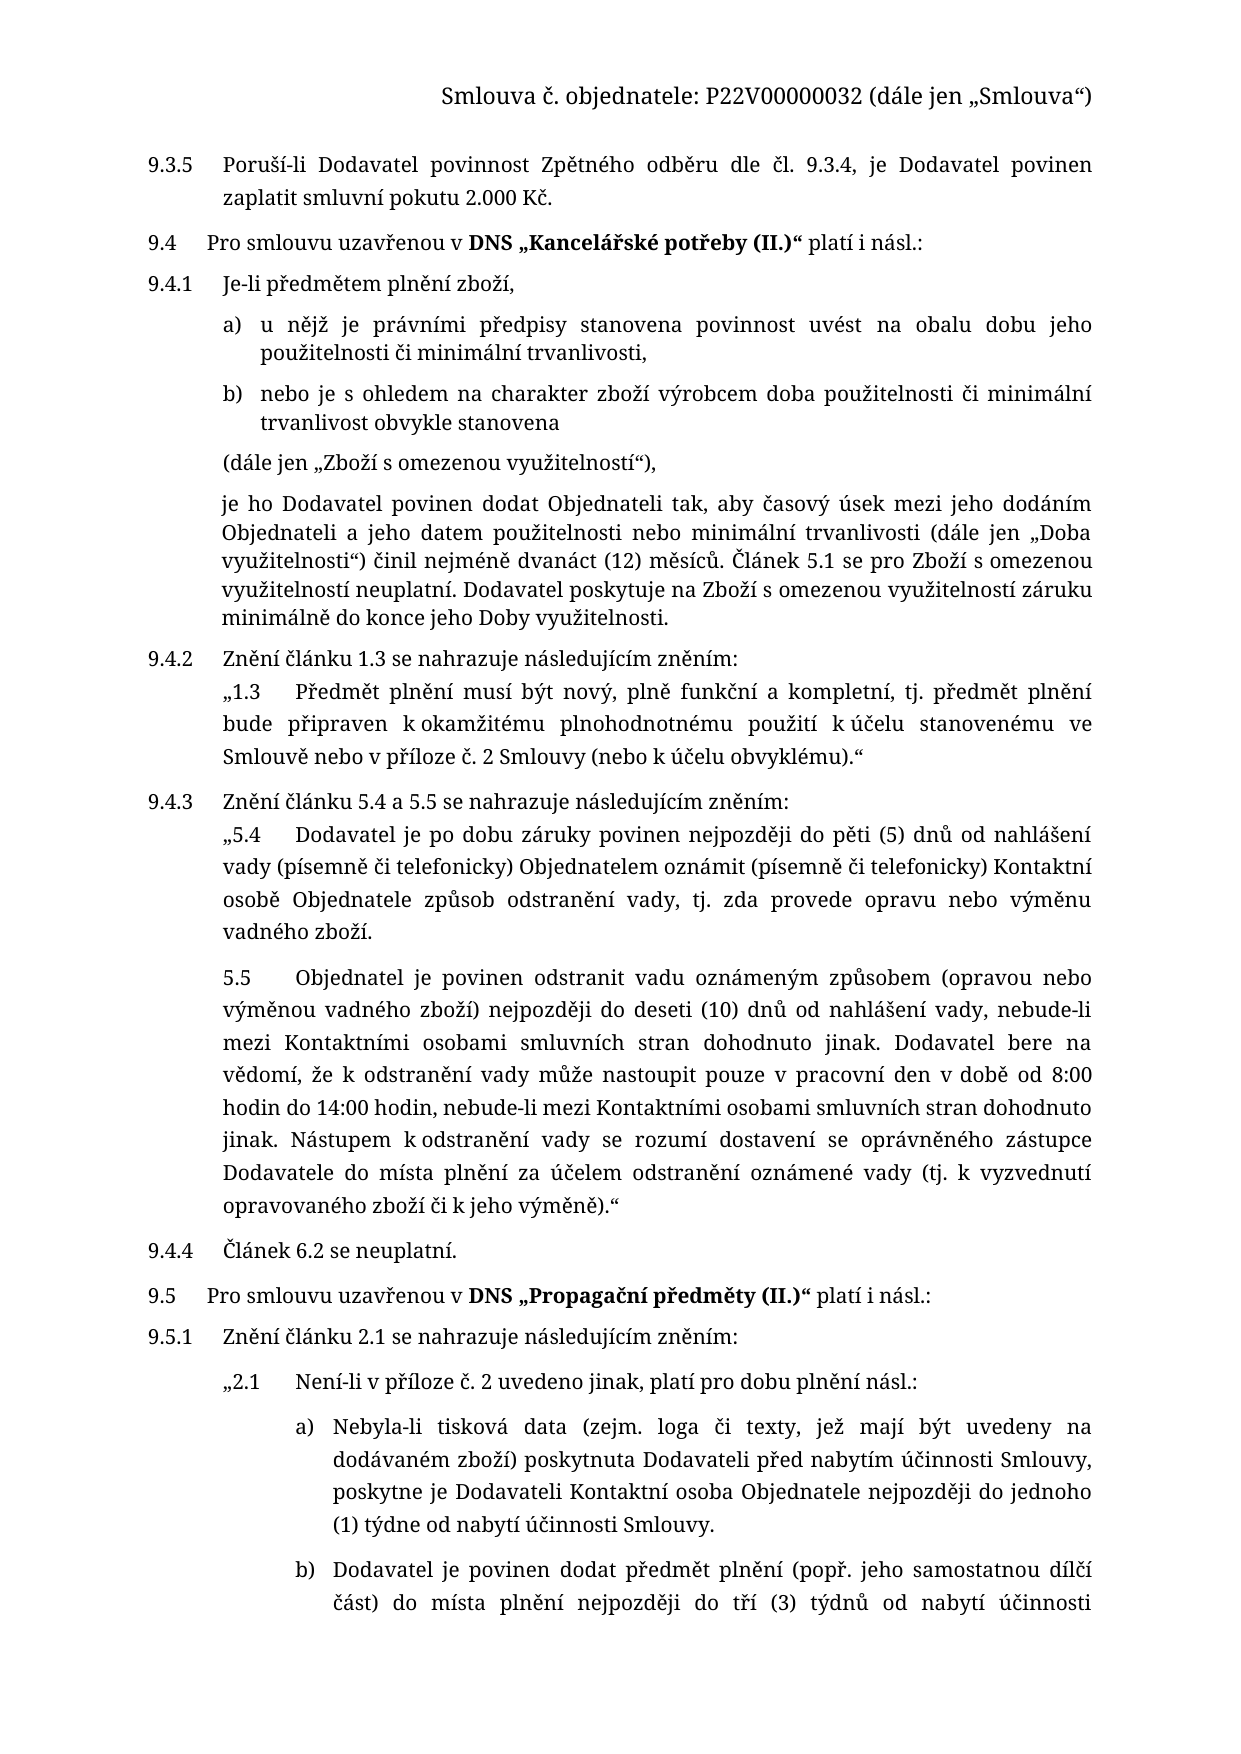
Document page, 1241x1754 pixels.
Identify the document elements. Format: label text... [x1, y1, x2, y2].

list Pro smlouvu uzavřenou v DNS „Kancelářské potřeby (II.)“ platí i násl.: [148, 228, 1093, 256]
list Je-li předmětem plnění zboží, [148, 269, 1093, 297]
list „5.4 Dodavatel je po dobu záruky povinen nejpozději do pěti (5) dnů od nahlášení vady (písemně či telefonicky) Objednatelem oznámit (písemně či telefonicky) Kontaktní osobě Objednatele způsob odstranění vady, tj. zda provede opravu nebo výměnu vadného zboží. [223, 820, 1093, 946]
list Nebyla-li tisková data (zejm. loga či texty, jež mají být uvedeny na dodávaném zboží) poskytnuta Dodavateli před nabytím účinnosti Smlouvy, poskytne je Dodavateli Kontaktní osoba Objednatele nejpozději do jednoho (1) týdne od nabytí účinnosti Smlouvy. [295, 1412, 1093, 1538]
list Článek 6.2 se neuplatní. [148, 1236, 1093, 1264]
list Poruší-li Dodavatel povinnost Zpětného odběru dle čl. 9.3.4, je Dodavatel povinen zaplatit smluvní pokutu 2.000 Kč. [148, 150, 1093, 211]
list Znění článku 2.1 se nahrazuje následujícím zněním: [148, 1322, 1093, 1350]
list 5.5 Objednatel je povinen odstranit vadu oznámeným způsobem (opravou nebo výměnou vadného zboží) nejpozději do deseti (10) dnů od nahlášení vady, nebude-li mezi Kontaktními osobami smluvních stran dohodnuto jinak. Dodavatel bere na vědomí, že k odstranění vady může nastoupit pouze v pracovní den v době od 8:00 hodin do 14:00 hodin, nebude-li mezi Kontaktními osobami smluvních stran dohodnuto jinak. Nástupem k odstranění vady se rozumí dostavení se oprávněného zástupce Dodavatele do místa plnění za účelem odstranění oznámené vady (tj. k vyzvednutí opravovaného zboží či k jeho výměně).“ [223, 963, 1093, 1219]
text (dále jen „Zboží s omezenou využitelností“), [223, 448, 1093, 477]
text je ho Dodavatel povinen dodat Objednateli tak, aby časový úsek mezi jeho dodáním Objednateli a jeho datem použitelnosti nebo minimální trvanlivosti (dále jen „Doba využitelnosti“) činil nejméně dvanáct (12) měsíců. Článek 5.1 se pro Zboží s omezenou využitelností neuplatní. Dodavatel poskytuje na Zboží s omezenou využitelností záruku minimálně do konce jeho Doby využitelnosti. [221, 489, 1093, 632]
list Pro smlouvu uzavřenou v DNS „Propagační předměty (II.)“ platí i násl.: [148, 1281, 1093, 1309]
list „1.3 Předmět plnění musí být nový, plně funkční a kompletní, tj. předmět plnění bude připraven k okamžitému plnohodnotnému použití k účelu stanovenému ve Smlouvě nebo v příloze č. 2 Smlouvy (nebo k účelu obvyklému).“ [223, 677, 1093, 770]
list u nějž je právními předpisy stanovena povinnost uvést na obalu dobu jeho použitelnosti či minimální trvanlivosti, [223, 310, 1093, 367]
list Znění článku 1.3 se nahrazuje následujícím zněním: [148, 644, 1093, 673]
list „2.1 Není-li v příloze č. 2 uvedeno jinak, platí pro dobu plnění násl.: [223, 1367, 1093, 1396]
list Znění článku 5.4 a 5.5 se nahrazuje následujícím zněním: [148, 787, 1093, 816]
list nebo je s ohledem na charakter zboží výrobcem doba použitelnosti či minimální trvanlivost obvykle stanovena [223, 379, 1093, 436]
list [295, 1555, 1093, 1616]
